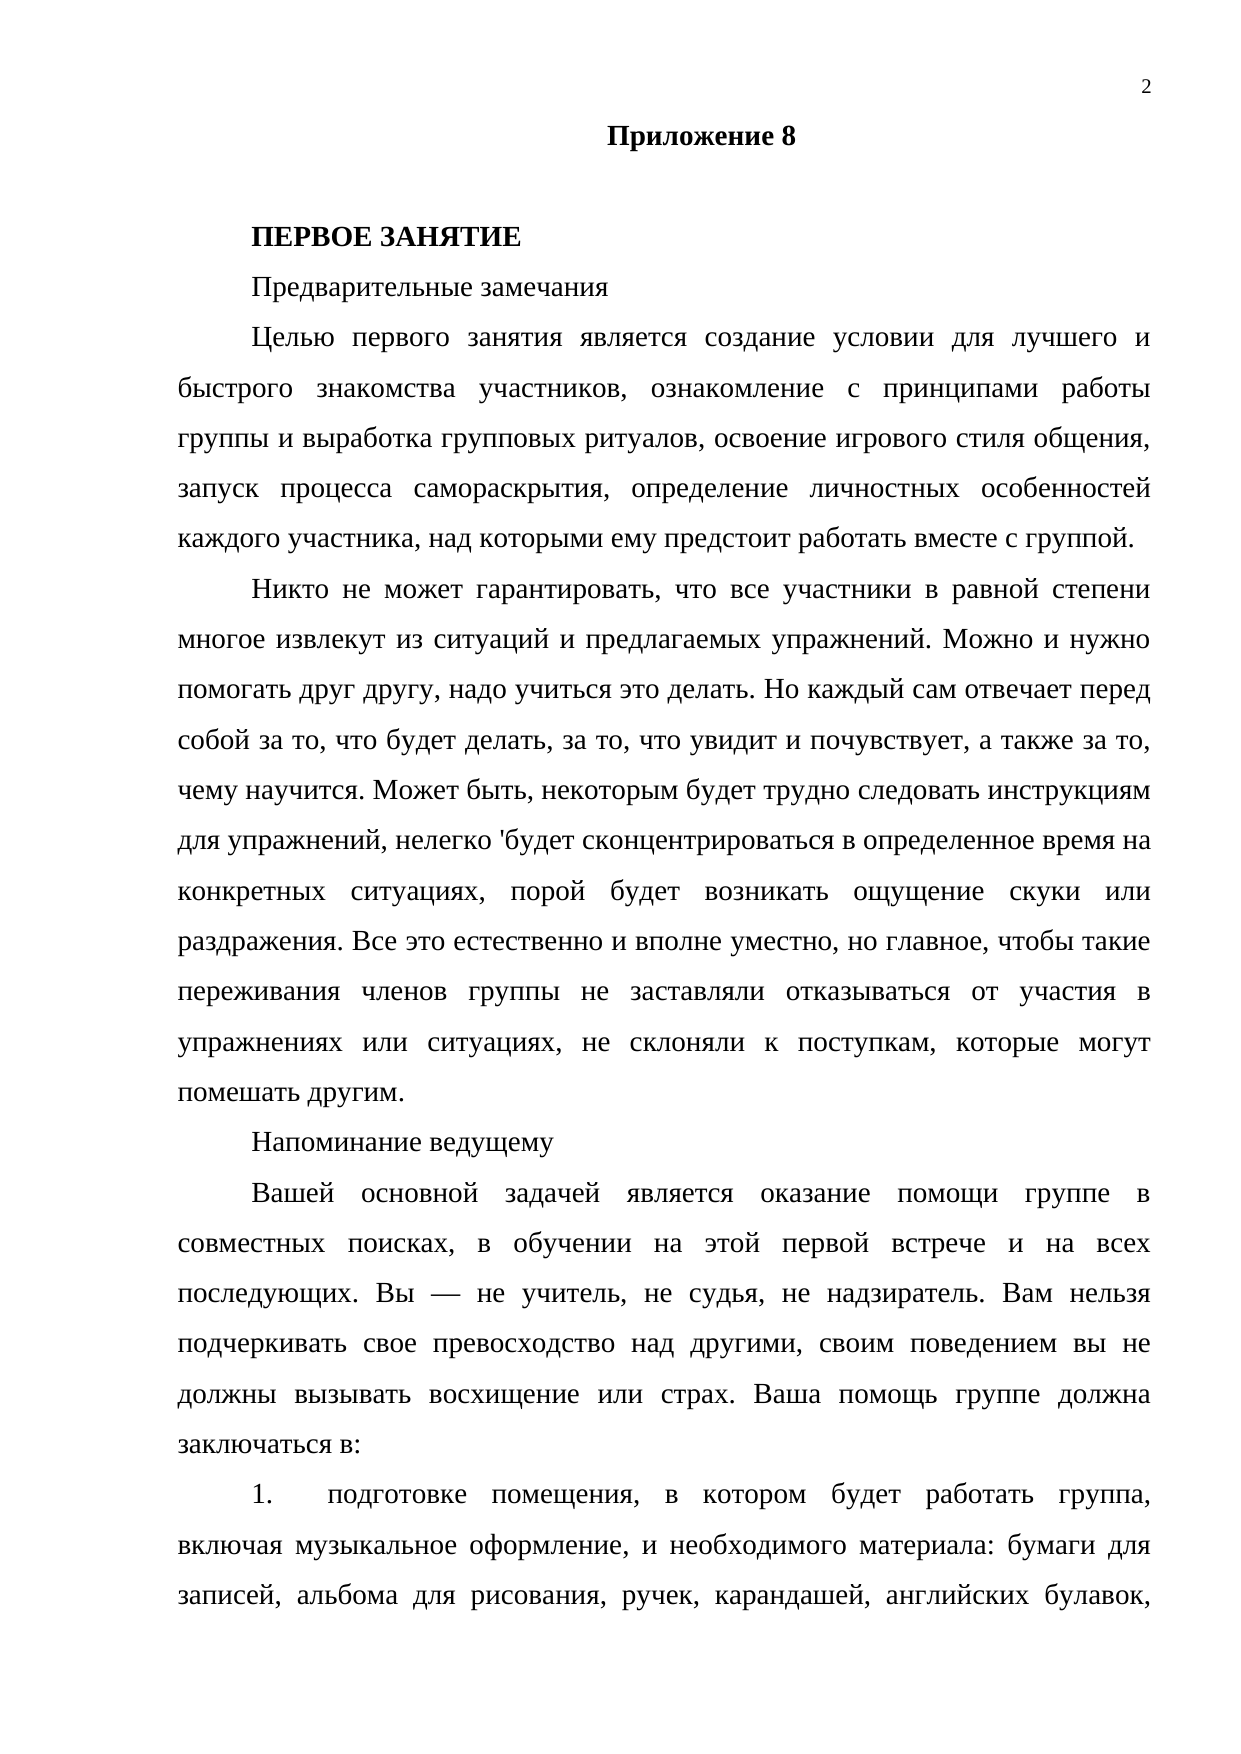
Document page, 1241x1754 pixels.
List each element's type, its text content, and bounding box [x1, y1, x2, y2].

text Приложение 8 [177, 118, 1152, 152]
text Предварительные замечания [177, 269, 1152, 303]
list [177, 1477, 1152, 1611]
text Вашей основной задачей является оказание помощи группе в совместных поисках, в обучении на этой первой встрече и на всех последующих. Вы — не учитель, не судья, не надзиратель. Вам нельзя подчеркивать свое превосходство над другими, своим поведением вы не должны вызывать восхищение или страх. Ваша помощь группе должна заключаться в: [177, 1175, 1152, 1460]
text ПЕРВОЕ ЗАНЯТИЕ [177, 219, 1152, 252]
text Напоминание ведущему [177, 1124, 1152, 1158]
text Целью первого занятия является создание условии для лучшего и быстрого знакомства участников, ознакомление с принципами работы группы и выработка групповых ритуалов, освоение игрового стиля общения, запуск процесса самораскрытия, определение личностных особенностей каждого участника, над которыми ему предстоит работать вместе с группой. [177, 319, 1152, 554]
text Никто не может гарантировать, что все участники в равной степени многое извлекут из ситуаций и предлагаемых упражнений. Можно и нужно помогать друг другу, надо учиться это делать. Но каждый сам отвечает перед собой за то, что будет делать, за то, что увидит и почувствует, а также за то, чему научится. Может быть, некоторым будет трудно следовать инструкциям для упражнений, нелегко 'будет сконцентрироваться в определенное время на конкретных ситуациях, порой будет возникать ощущение скуки или раздражения. Все это естественно и вполне уместно, но главное, чтобы такие переживания членов группы не заставляли отказываться от участия в упражнениях или ситуациях, не склоняли к поступкам, которые могут помешать другим. [177, 571, 1152, 1108]
